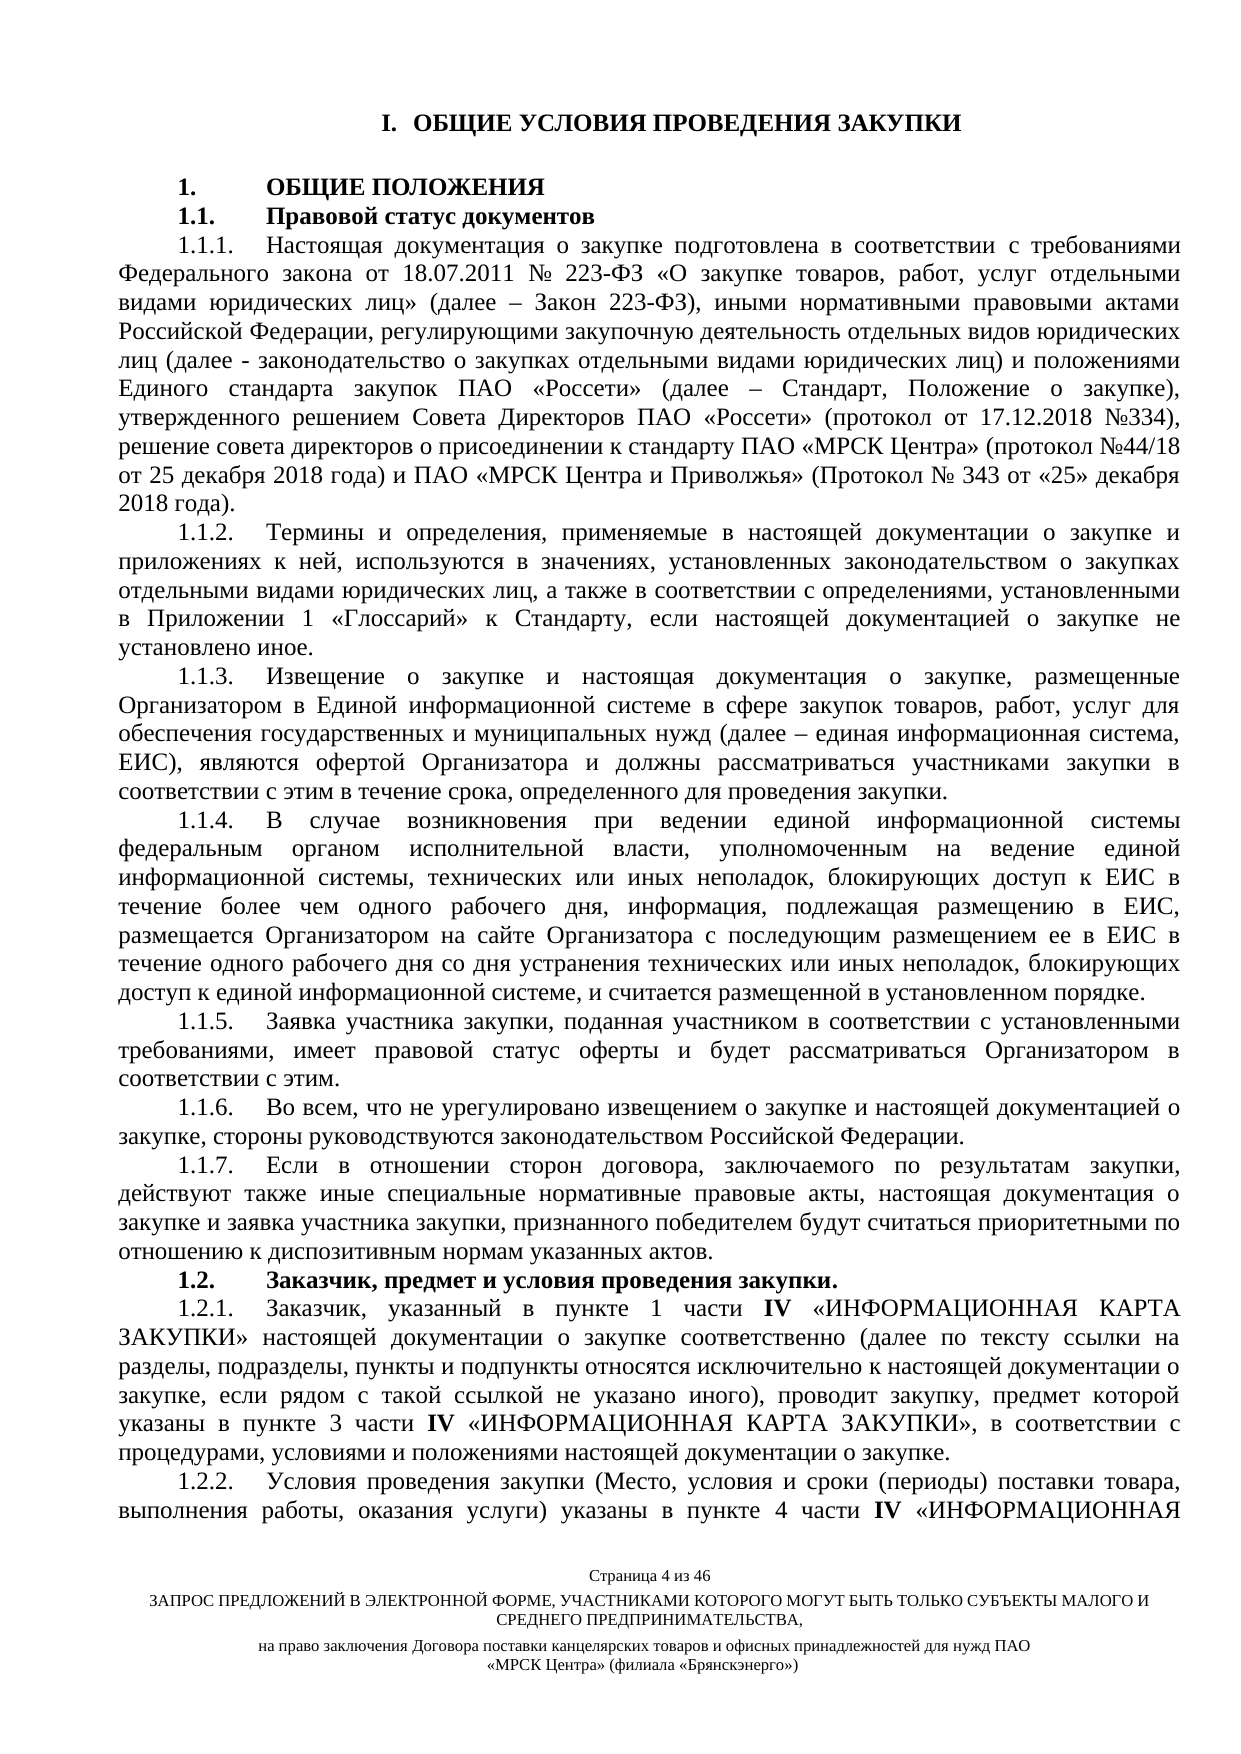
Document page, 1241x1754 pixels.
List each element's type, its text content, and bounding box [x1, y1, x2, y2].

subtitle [118, 1466, 1181, 1523]
list Во всем, что не урегулировано извещением о закупке и настоящей документацией о закупке, стороны руководствуются законодательством Российской Федерации. [118, 1092, 1181, 1150]
list Настоящая документация о закупке подготовлена в соответствии с требованиями Федерального закона от 18.07.2011 № 223-ФЗ «О закупке товаров, работ, услуг отдельными видами юридических лиц» (далее – Закон 223-ФЗ), иными нормативными правовыми актами Российской Федерации, регулирующими закупочную деятельность отдельных видов юридических лиц (далее - законодательство о закупках отдельными видами юридических лиц) и положениями Единого стандарта закупок ПАО «Россети» (далее – Стандарт, Положение о закупке), утвержденного решением Совета Директоров ПАО «Россети» (протокол от 17.12.2018 №334), решение совета директоров о присоединении к стандарту ПАО «МРСК Центра» (протокол №44/18 от 25 декабря 2018 года) и ПАО «МРСК Центра и Приволжья» (Протокол № 343 от «25» декабря 2018 года). [118, 230, 1181, 517]
list В случае возникновения при ведении единой информационной системы федеральным органом исполнительной власти, уполномоченным на ведение единой информационной системы, технических или иных неполадок, блокирующих доступ к ЕИС в течение более чем одного рабочего дня, информация, подлежащая размещению в ЕИС, размещается Организатором на сайте Организатора с последующим размещением ее в ЕИС в течение одного рабочего дня со дня устранения технических или иных неполадок, блокирующих доступ к единой информационной системе, и считается размещенной в установленном порядке. [118, 805, 1181, 1006]
subtitle ОБЩИЕ ПОЛОЖЕНИЯ [118, 172, 1181, 201]
subtitle Заказчик, предмет и условия проведения закупки. [118, 1265, 1181, 1293]
subtitle Заказчик, указанный в пункте 1 части IV «ИНФОРМАЦИОННАЯ КАРТА ЗАКУПКИ» настоящей документации о закупке соответственно (далее по тексту ссылки на разделы, подразделы, пункты и подпункты относятся исключительно к настоящей документации о закупке, если рядом с такой ссылкой не указано иного), проводит закупку, предмет которой указаны в пункте 3 части IV «ИНФОРМАЦИОННАЯ КАРТА ЗАКУПКИ», в соответствии с процедурами, условиями и положениями настоящей документации о закупке. [118, 1293, 1181, 1466]
list Термины и определения, применяемые в настоящей документации о закупке и приложениях к ней, используются в значениях, установленных законодательством о закупках отдельными видами юридических лиц, а также в соответствии с определениями, установленными в Приложении 1 «Глоссарий» к Стандарту, если настоящей документацией о закупке не установлено иное. [118, 517, 1181, 661]
subtitle Правовой статус документов [118, 201, 1181, 230]
list Если в отношении сторон договора, заключаемого по результатам закупки, действуют также иные специальные нормативные правовые акты, настоящая документация о закупке и заявка участника закупки, признанного победителем будут считаться приоритетными по отношению к диспозитивным нормам указанных актов. [118, 1150, 1181, 1265]
list Заявка участника закупки, поданная участником в соответствии с установленными требованиями, имеет правовой статус оферты и будет рассматриваться Организатором в соответствии с этим. [118, 1006, 1181, 1092]
subtitle ОБЩИЕ УСЛОВИЯ ПРОВЕДЕНИЯ закупки [118, 108, 1181, 137]
list Извещение о закупке и настоящая документация о закупке, размещенные Организатором в Единой информационной системе в сфере закупок товаров, работ, услуг для обеспечения государственных и муниципальных нужд (далее – единая информационная система, ЕИС), являются офертой Организатора и должны рассматриваться участниками закупки в соответствии с этим в течение срока, определенного для проведения закупки. [118, 661, 1181, 805]
